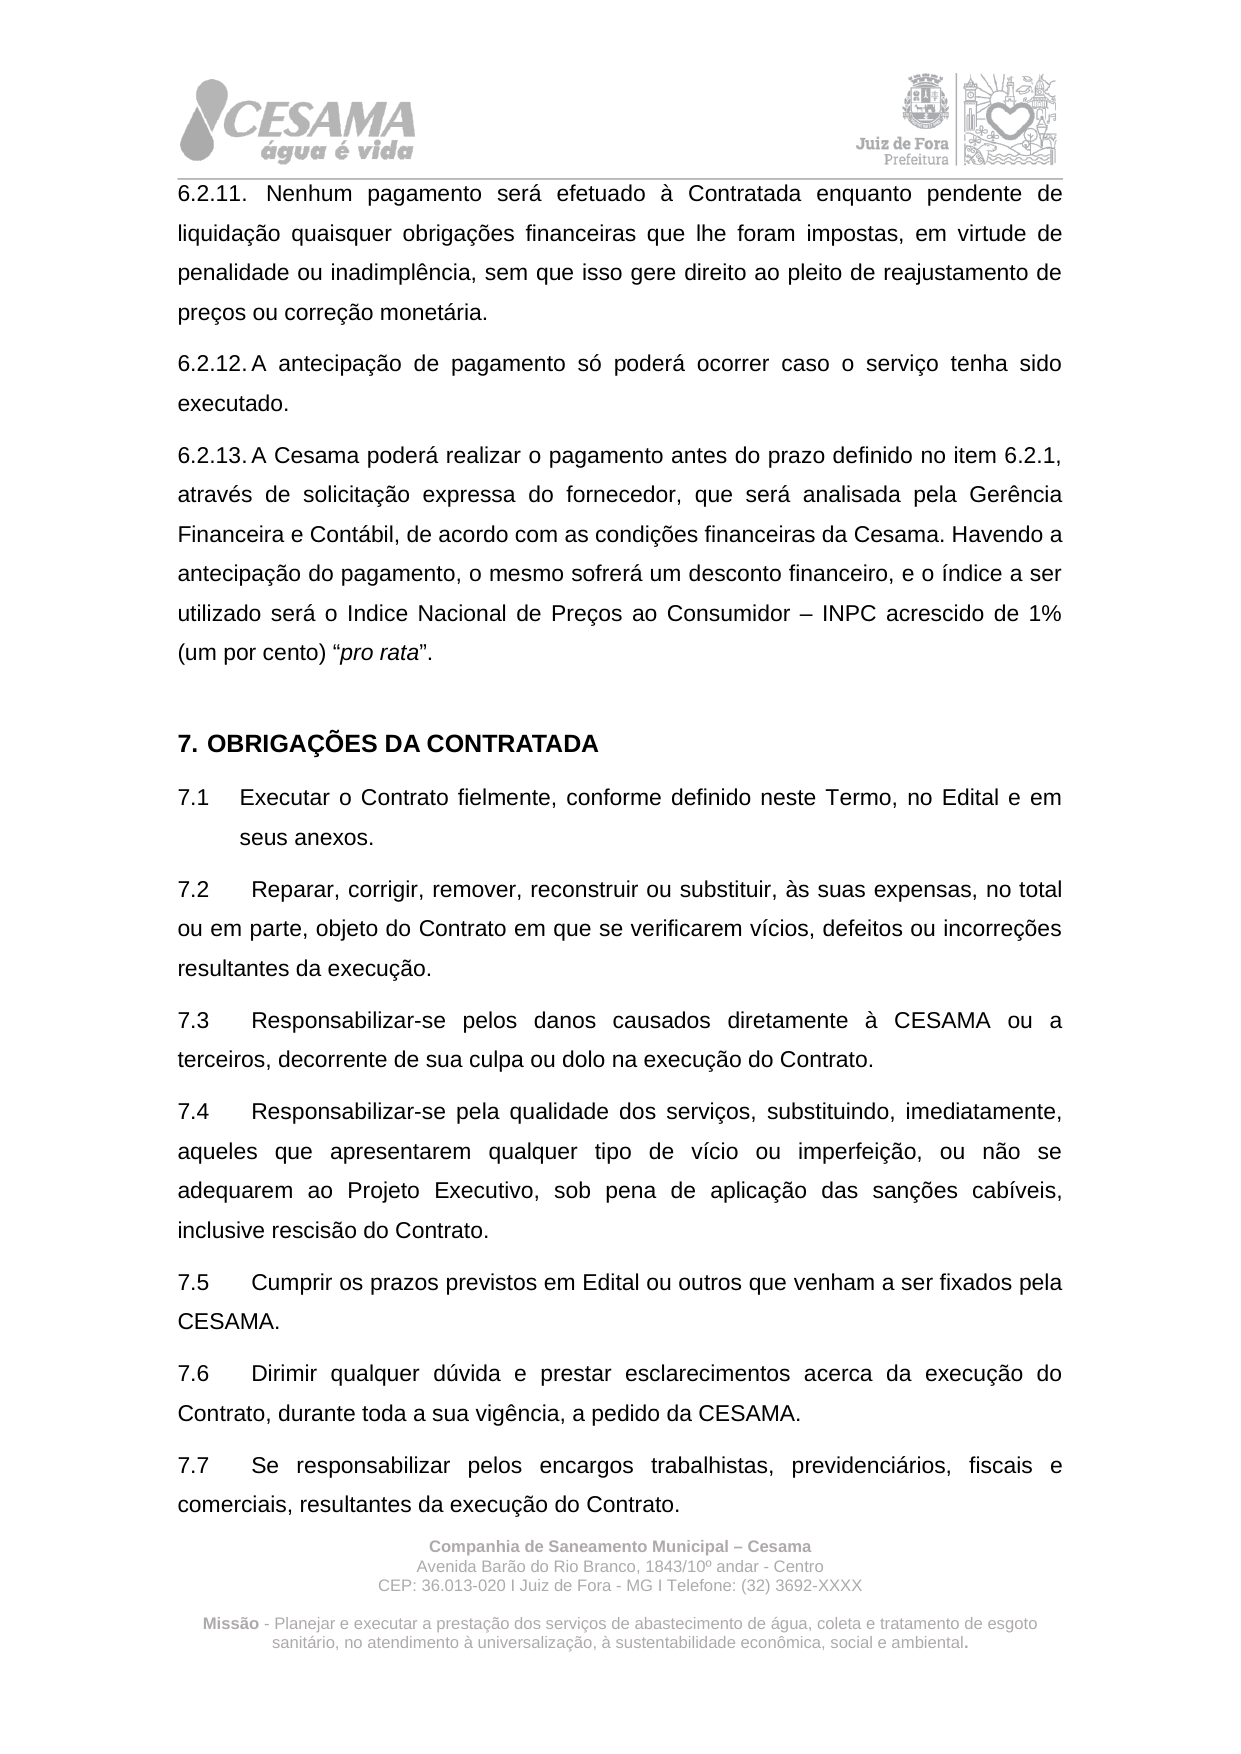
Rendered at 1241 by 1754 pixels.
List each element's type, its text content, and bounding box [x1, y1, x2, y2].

list Responsabilizar-se pela qualidade dos serviços, substituindo, imediatamente, aqueles que apresentarem qualquer tipo de vício ou imperfeição, ou não se adequarem ao Projeto Executivo, sob pena de aplicação das sanções cabíveis, inclusive rescisão do Contrato. [177, 1098, 1063, 1243]
list Dirimir qualquer dúvida e prestar esclarecimentos acerca da execução do Contrato, durante toda a sua vigência, a pedido da CESAMA. [177, 1360, 1063, 1426]
subtitle OBRIGAÇÕES DA CONTRATADA [177, 729, 1063, 757]
list Cumprir os prazos previstos em Edital ou outros que venham a ser fixados pela CESAMA. [177, 1269, 1063, 1334]
list A Cesama poderá realizar o pagamento antes do prazo definido no item 6.2.1, através de solicitação expressa do fornecedor, que será analisada pela Gerência Financeira e Contábil, de acordo com as condições financeiras da Cesama. Havendo a antecipação do pagamento, o mesmo sofrerá um desconto financeiro, e o índice a ser utilizado será o Indice Nacional de Preços ao Consumidor – INPC acrescido de 1% (um por cento) “pro rata”. [177, 442, 1063, 666]
list Nenhum pagamento será efetuado à Contratada enquanto pendente de liquidação quaisquer obrigações financeiras que lhe foram impostas, em virtude de penalidade ou inadimplência, sem que isso gere direito ao pleito de reajustamento de preços ou correção monetária. [177, 180, 1063, 325]
list Reparar, corrigir, remover, reconstruir ou substituir, às suas expensas, no total ou em parte, objeto do Contrato em que se verificarem vícios, defeitos ou incorreções resultantes da execução. [177, 876, 1063, 981]
list Executar o Contrato fielmente, conforme definido neste Termo, no Edital e em seus anexos. [177, 784, 1063, 850]
list Responsabilizar-se pelos danos causados diretamente à CESAMA ou a terceiros, decorrente de sua culpa ou dolo na execução do Contrato. [177, 1007, 1063, 1073]
picture [177, 73, 1063, 180]
list Se responsabilizar pelos encargos trabalhistas, previdenciários, fiscais e comerciais, resultantes da execução do Contrato. [177, 1452, 1063, 1517]
list A antecipação de pagamento só poderá ocorrer caso o serviço tenha sido executado. [177, 350, 1063, 416]
